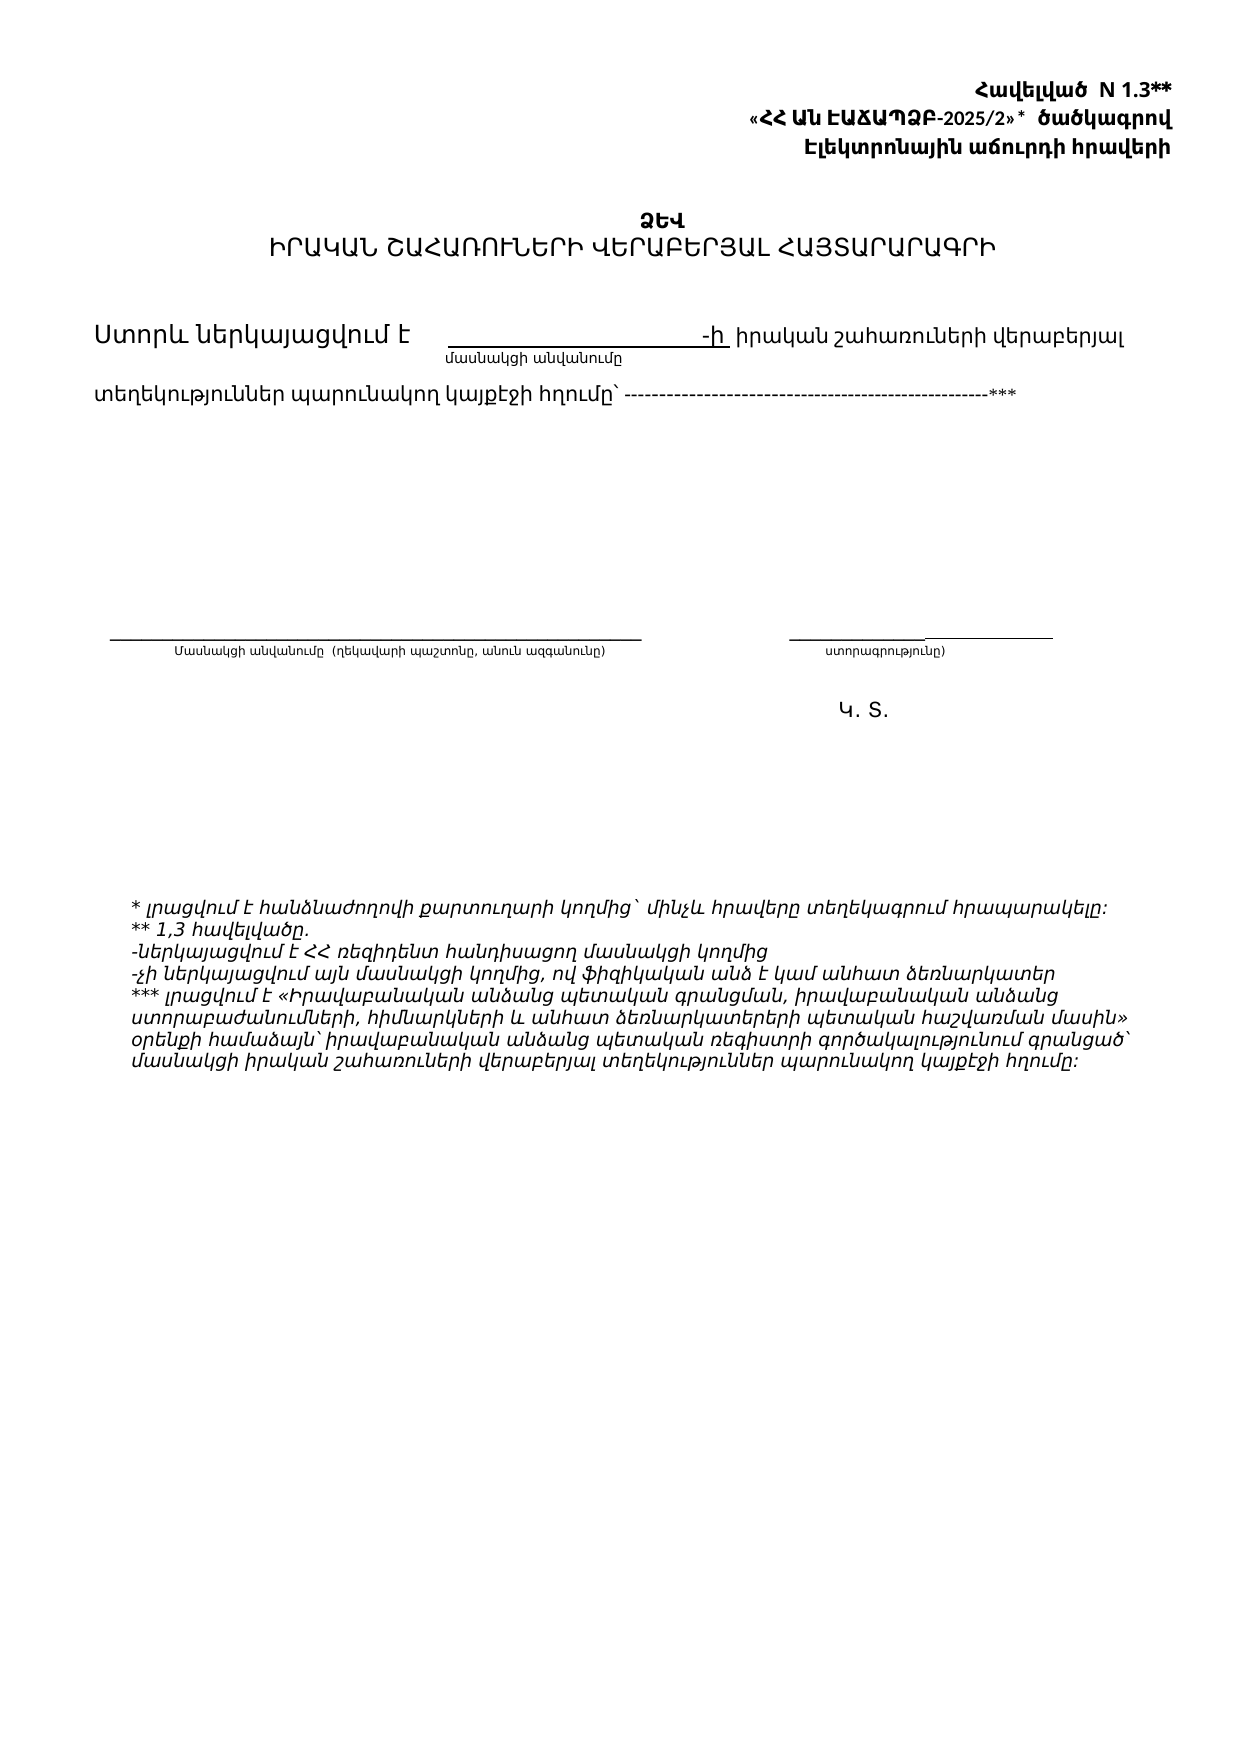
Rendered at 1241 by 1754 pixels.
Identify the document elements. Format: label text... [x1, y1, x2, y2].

text ԻՐԱԿԱՆ ՇԱՀԱՌՈՒՆԵՐԻ ՎԵՐԱԲԵՐՅԱԼ ՀԱՅՏԱՐԱՐԱԳՐԻ [94, 233, 1171, 262]
text տեղեկություններ պարունակող կայքէջի հղումը՝ ----------------------------------------------------*** [94, 379, 1171, 408]
text Կ. Տ. [94, 698, 1171, 722]
text մասնակցի անվանումը [94, 350, 1171, 379]
text -չի ներկայացվում այն մասնակցի կողմից, ով ֆիզիկական անձ է կամ անհատ ձեռնարկատեր [131, 963, 1171, 985]
text *** լրացվում է «Իրավաբանական անձանց պետական գրանցման, իրավաբանական անձանց ստորաբաժանումների, հիմնարկների և անհատ ձեռնարկատերերի պետական հաշվառման մասին» օրենքի համաձայն՝ իրավաբանական անձանց պետական ռեգիստրի գործակալությունում գրանցած՝ մասնակցի իրական շահառուների վերաբերյալ տեղեկություններ պարունակող կայքէջի հղումը: [131, 985, 1171, 1072]
text -ներկայացվում է ՀՀ ռեզիդենտ հանդիսացող մասնակցի կողմից [131, 941, 1171, 963]
text ** 1,3 հավելվածը․ [131, 919, 1171, 941]
text Ստորև ներկայացվում է -ի իրական շահառուների վերաբերյալ [94, 321, 1171, 350]
text Հավելված N 1.3** [94, 75, 1171, 103]
text ՁԵՎ [94, 209, 1171, 233]
text ___________________________________________________ _____________ Մասնակցի անվանումը (ղեկավարի պաշտոնը, անուն ազգանունը) ստորագրությունը) [94, 617, 1171, 669]
text «ՀՀ Ան ԷԱՃԱՊՁԲ-2025/2»* ծածկագրով [94, 103, 1171, 132]
text * լրացվում է հանձնաժողովի քարտուղարի կողմից` մինչև հրավերը տեղեկագրում հրապարակելը: [131, 897, 1171, 919]
text Էլեկտրոնային աճուրդի հրավերի [94, 132, 1171, 160]
